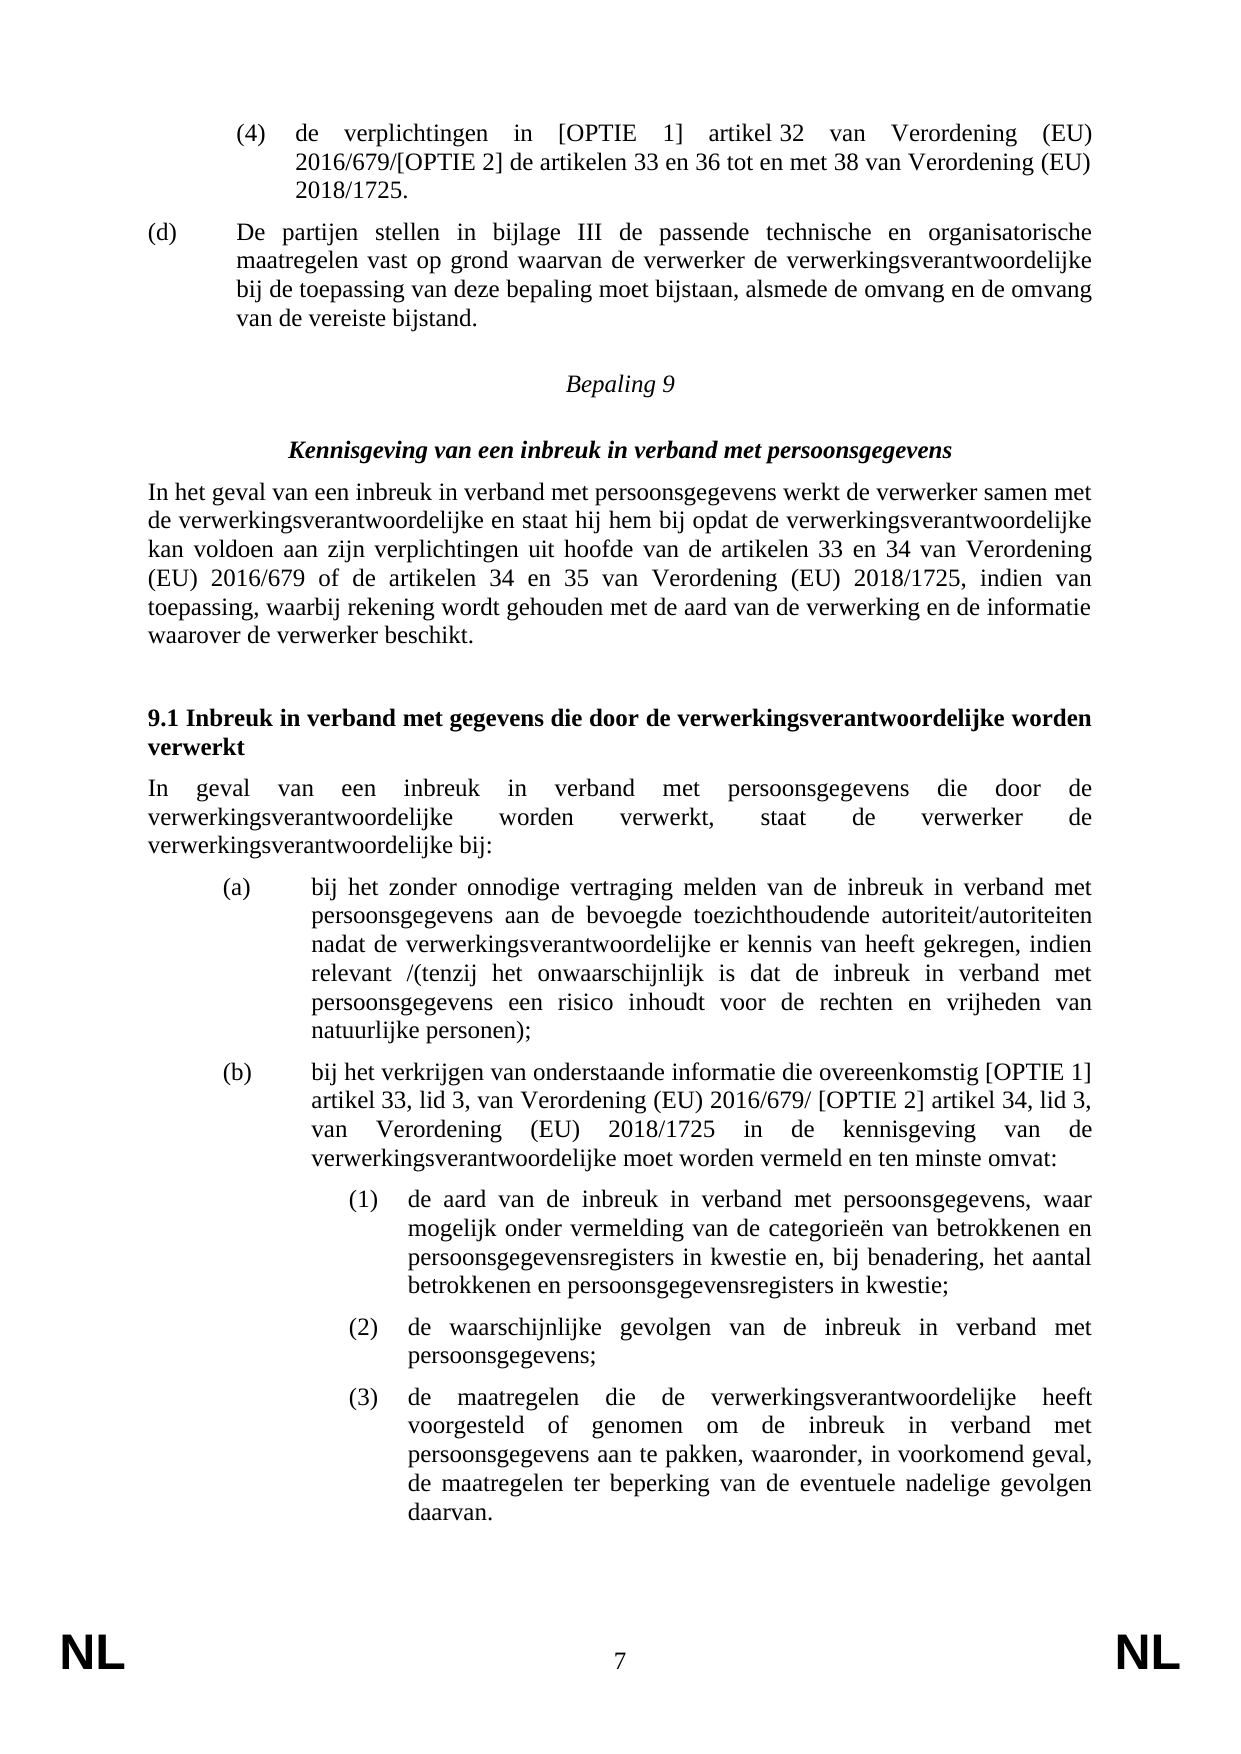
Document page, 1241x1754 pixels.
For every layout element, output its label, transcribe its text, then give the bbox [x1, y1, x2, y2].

text de verplichtingen in [OPTIE 1] artikel 32 van Verordening (EU) 2016/679/[OPTIE 2] de artikelen 33 en 36 tot en met 38 van Verordening (EU) 2018/1725. [236, 118, 1093, 204]
text de aard van de inbreuk in verband met persoonsgegevens, waar mogelijk onder vermelding van de categorieën van betrokkenen en persoonsgegevensregisters in kwestie en, bij benadering, het aantal betrokkenen en persoonsgegevensregisters in kwestie; [349, 1184, 1093, 1299]
list bij het verkrijgen van onderstaande informatie die overeenkomstig [OPTIE 1] artikel 33, lid 3, van Verordening (EU) 2016/679/ [OPTIE 2] artikel 34, lid 3, van Verordening (EU) 2018/1725 in de kennisgeving van de verwerkingsverantwoordelijke moet worden vermeld en ten minste omvat: [223, 1057, 1093, 1172]
text In geval van een inbreuk in verband met persoonsgegevens die door de verwerkingsverantwoordelijke worden verwerkt, staat de verwerker de verwerkingsverantwoordelijke bij: [148, 773, 1093, 859]
text 9.1 Inbreuk in verband met gegevens die door de verwerkingsverantwoordelijke worden verwerkt [148, 703, 1093, 761]
text Bepaling 9 [148, 369, 1093, 398]
text de maatregelen die de verwerkingsverantwoordelijke heeft voorgesteld of genomen om de inbreuk in verband met persoonsgegevens aan te pakken, waaronder, in voorkomend geval, de maatregelen ter beperking van de eventuele nadelige gevolgen daarvan. [349, 1382, 1093, 1526]
text In het geval van een inbreuk in verband met persoonsgegevens werkt de verwerker samen met de verwerkingsverantwoordelijke en staat hij hem bij opdat de verwerkingsverantwoordelijke kan voldoen aan zijn verplichtingen uit hoofde van de artikelen 33 en 34 van Verordening (EU) 2016/679 of de artikelen 34 en 35 van Verordening (EU) 2018/1725, indien van toepassing, waarbij rekening wordt gehouden met de aard van de verwerking en de informatie waarover de verwerker beschikt. [148, 477, 1093, 649]
text Kennisgeving van een inbreuk in verband met persoonsgegevens [148, 436, 1093, 464]
text de waarschijnlijke gevolgen van de inbreuk in verband met persoonsgegevens; [349, 1312, 1093, 1369]
list bij het zonder onnodige vertraging melden van de inbreuk in verband met persoonsgegevens aan de bevoegde toezichthoudende autoriteit/autoriteiten nadat de verwerkingsverantwoordelijke er kennis van heeft gekregen, indien relevant /(tenzij het onwaarschijnlijk is dat de inbreuk in verband met persoonsgegevens een risico inhoudt voor de rechten en vrijheden van natuurlijke personen); [223, 872, 1093, 1044]
text De partijen stellen in bijlage III de passende technische en organisatorische maatregelen vast op grond waarvan de verwerker de verwerkingsverantwoordelijke bij de toepassing van deze bepaling moet bijstaan, alsmede de omvang en de omvang van de vereiste bijstand. [148, 217, 1093, 332]
